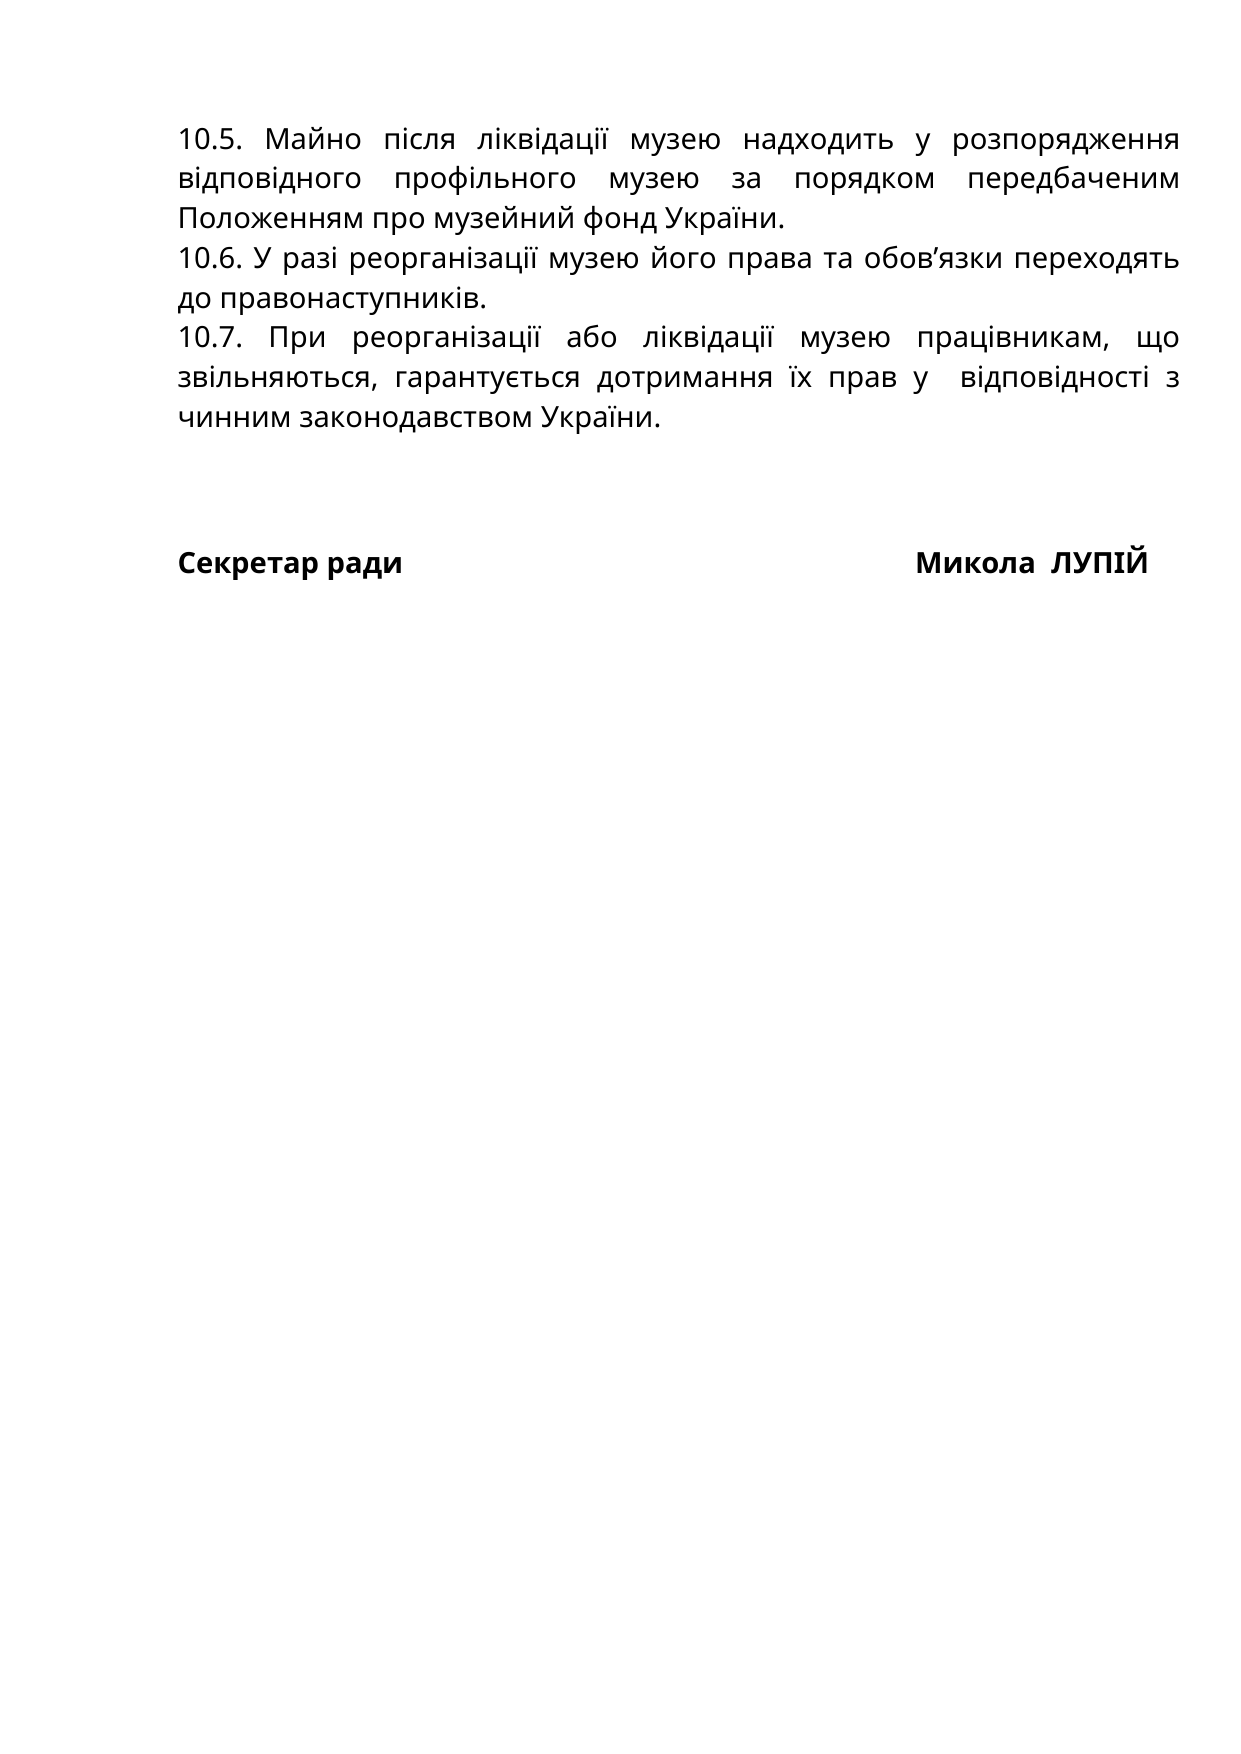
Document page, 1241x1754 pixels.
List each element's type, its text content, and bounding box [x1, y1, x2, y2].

text 10.5. Майно після ліквідації музею надходить у розпорядження відповідного профільного музею за порядком передбаченим Положенням про музейний фонд України. [177, 118, 1181, 237]
text 10.7. При реорганізації або ліквідації музею працівникам, що звільняються, гарантується дотримання їх прав у відповідності з чинним законодавством України. [177, 317, 1181, 436]
text Секретар ради Микола ЛУПІЙ [177, 542, 1181, 582]
text 10.6. У разі реорганізації музею його права та обов’язки переходять до правонаступників. [177, 237, 1181, 317]
